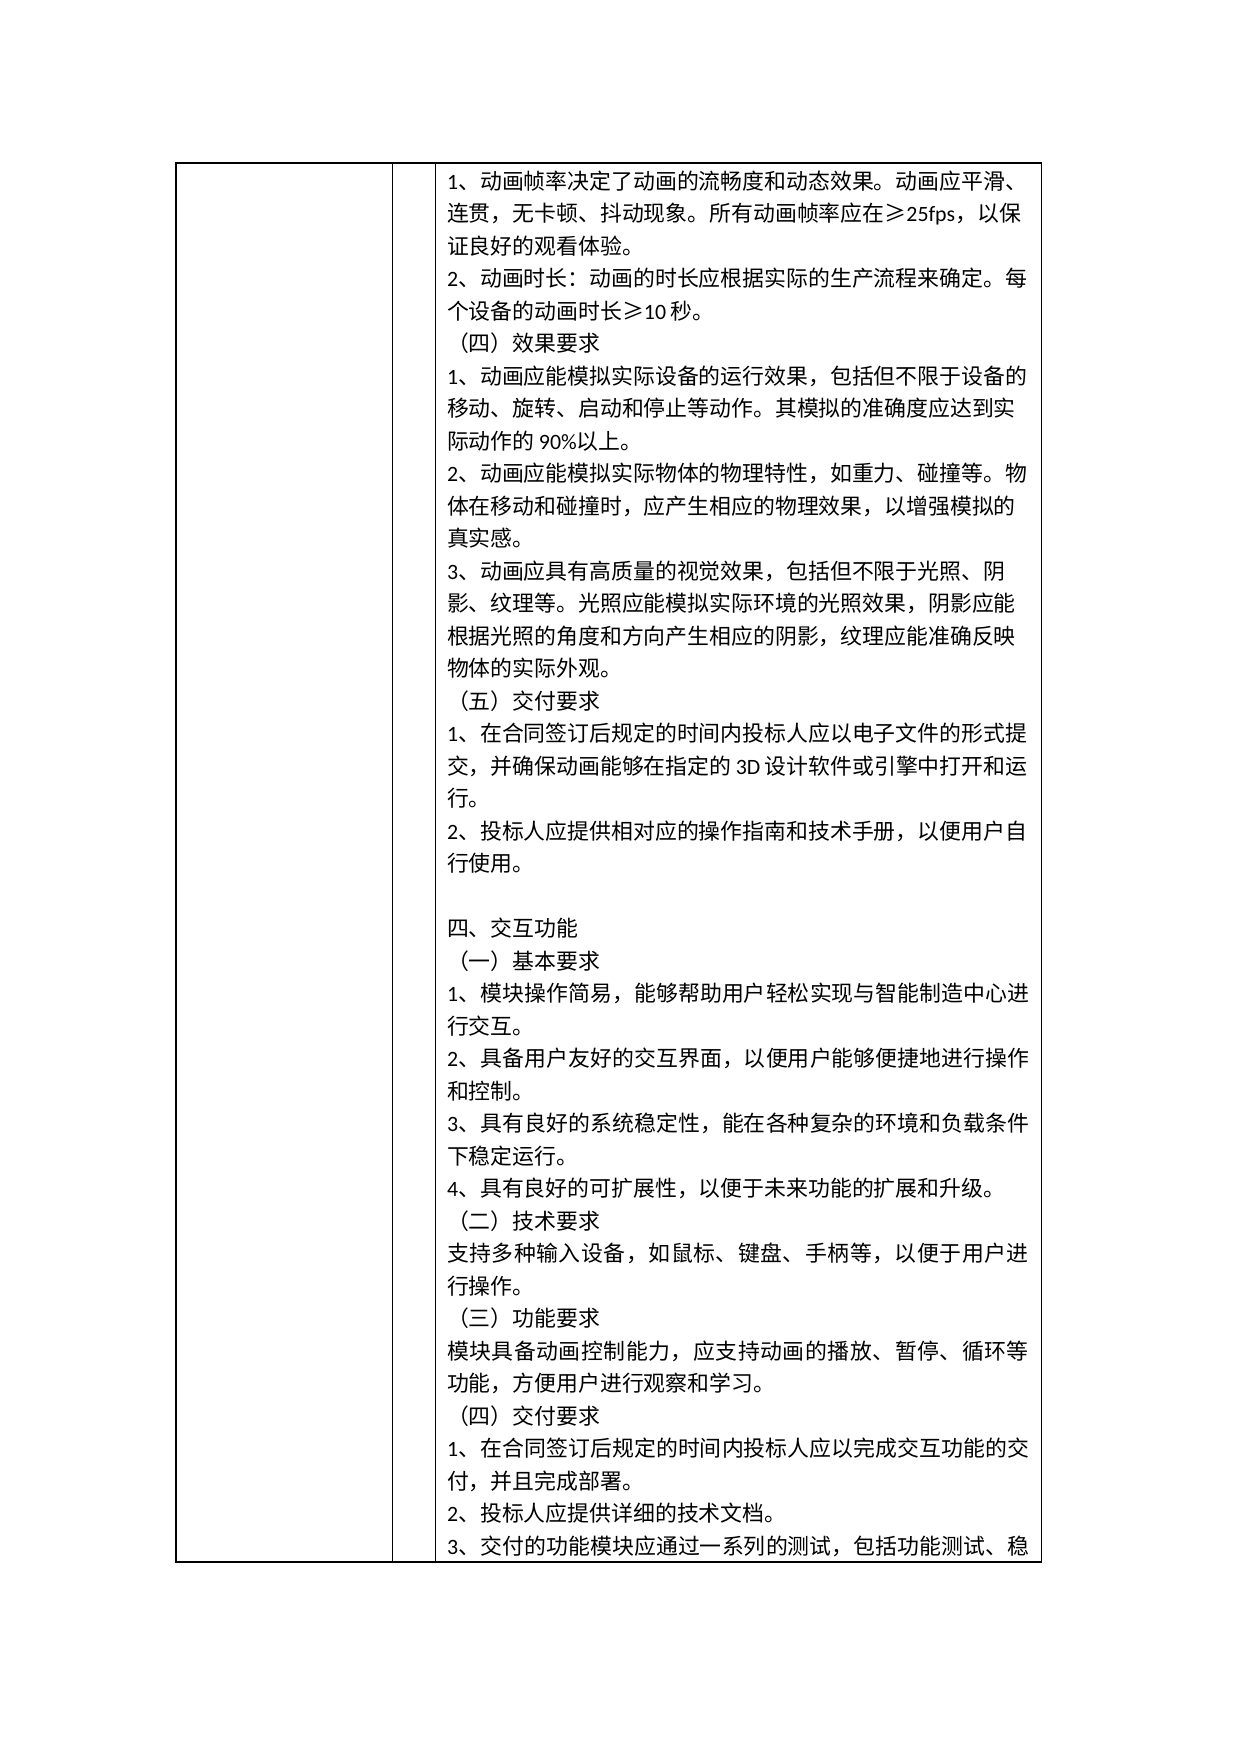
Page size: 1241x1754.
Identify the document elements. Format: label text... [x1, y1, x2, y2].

table_cell [177, 164, 392, 1561]
table_cell 1 [393, 164, 435, 1561]
